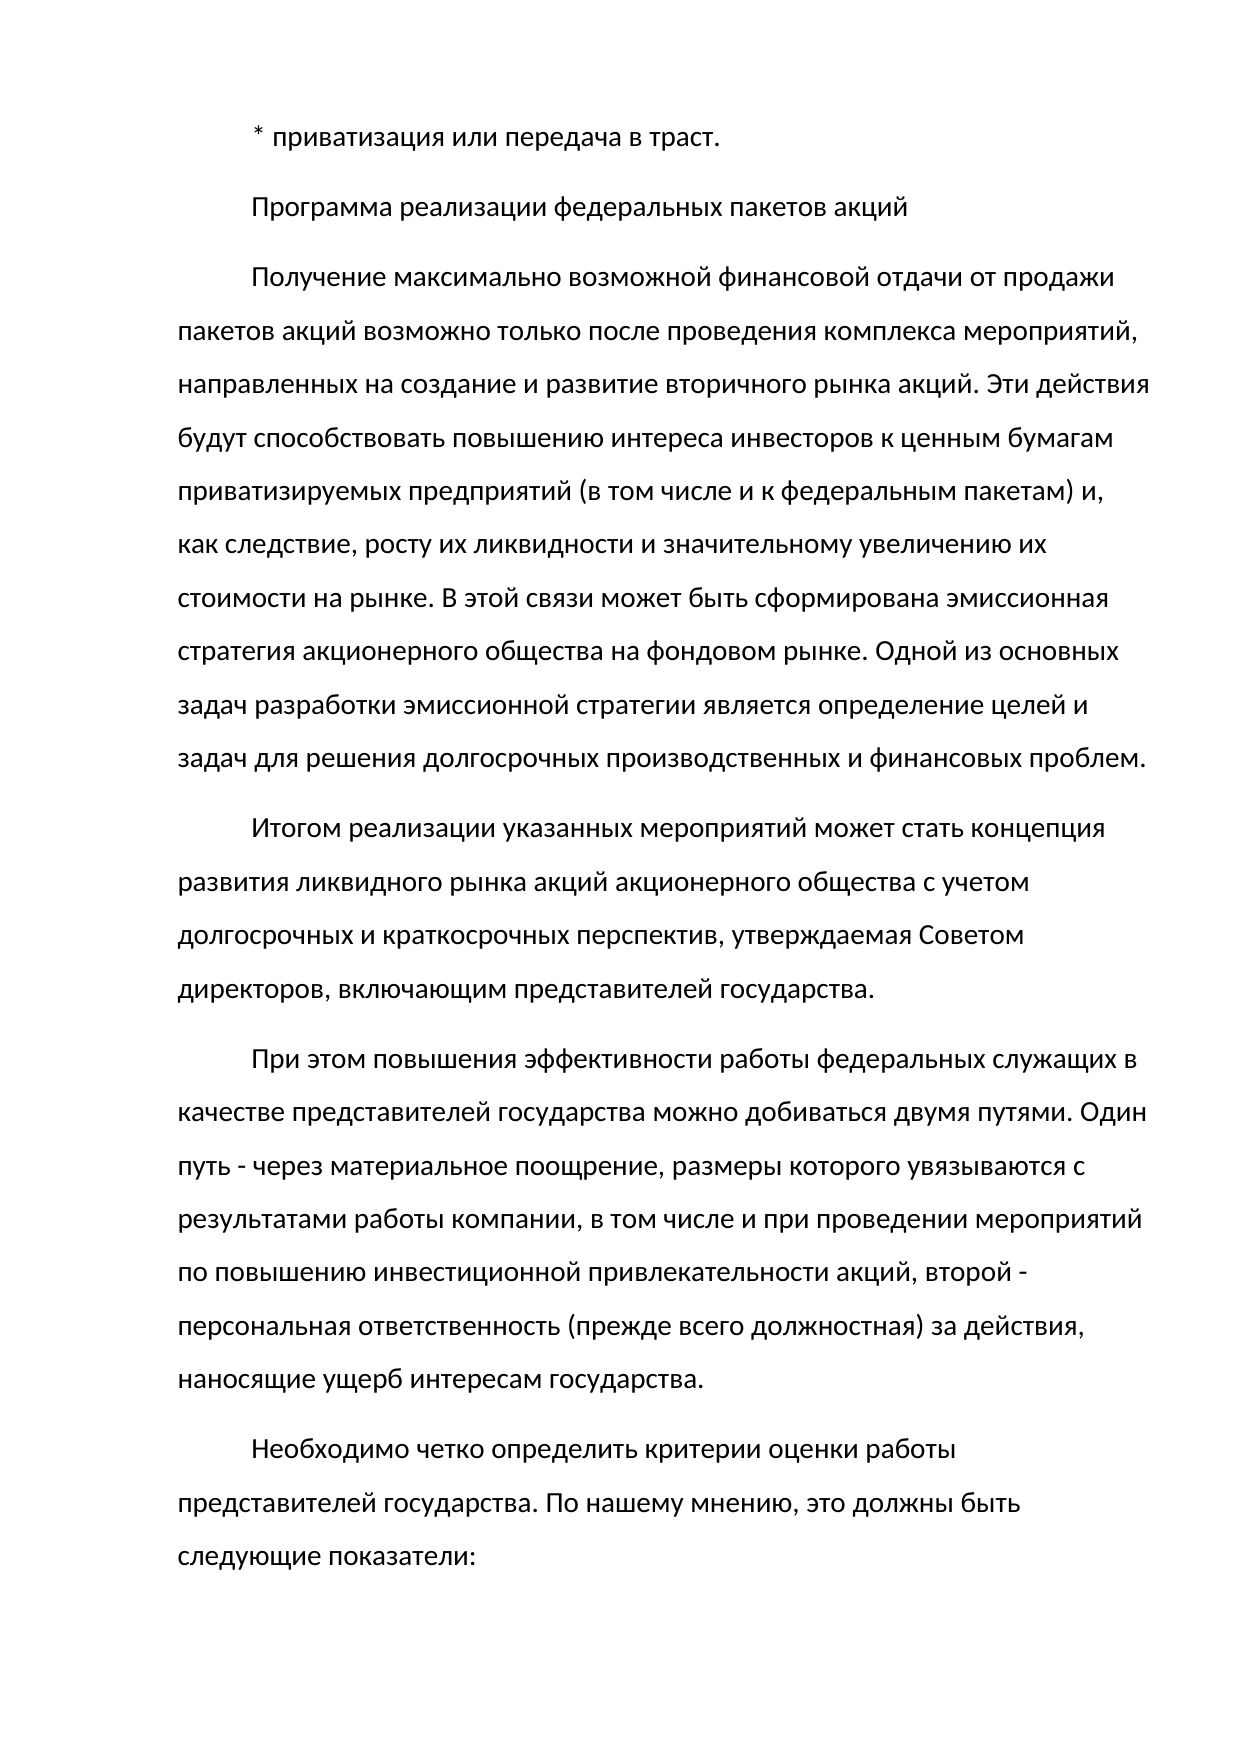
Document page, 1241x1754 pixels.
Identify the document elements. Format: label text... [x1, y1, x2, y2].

text Получение максимально возможной финансовой отдачи от продажи пакетов акций возможно только после проведения комплекса мероприятий, направленных на создание и развитие вторичного рынка акций. Эти действия будут способствовать повышению интереса инвесторов к ценным бумагам приватизируемых предприятий (в том числе и к федеральным пакетам) и, как следствие, росту их ликвидности и значительному увеличению их стоимости на рынке. В этой связи может быть сформирована эмиссионная стратегия акционерного общества на фондовом рынке. Одной из основных задач разработки эмиссионной стратегии является определение целей и задач для решения долгосрочных производственных и финансовых проблем. [177, 258, 1152, 775]
text Необходимо четко определить критерии оценки работы представителей государства. По нашему мнению, это должны быть следующие показатели: [177, 1431, 1152, 1573]
text * приватизация или передача в траст. [177, 118, 1152, 154]
text При этом повышения эффективности работы федеральных служащих в качестве представителей государства можно добиваться двумя путями. Один путь - через материальное поощрение, размеры которого увязываются с результатами работы компании, в том числе и при проведении мероприятий по повышению инвестиционной привлекательности акций, второй -персональная ответственность (прежде всего должностная) за действия, наносящие ущерб интересам государства. [177, 1040, 1152, 1396]
text Программа реализации федеральных пакетов акций [177, 188, 1152, 224]
text Итогом реализации указанных мероприятий может стать концепция развития ликвидного рынка акций акционерного общества с учетом долгосрочных и краткосрочных перспектив, утверждаемая Советом директоров, включающим представителей государства. [177, 809, 1152, 1005]
